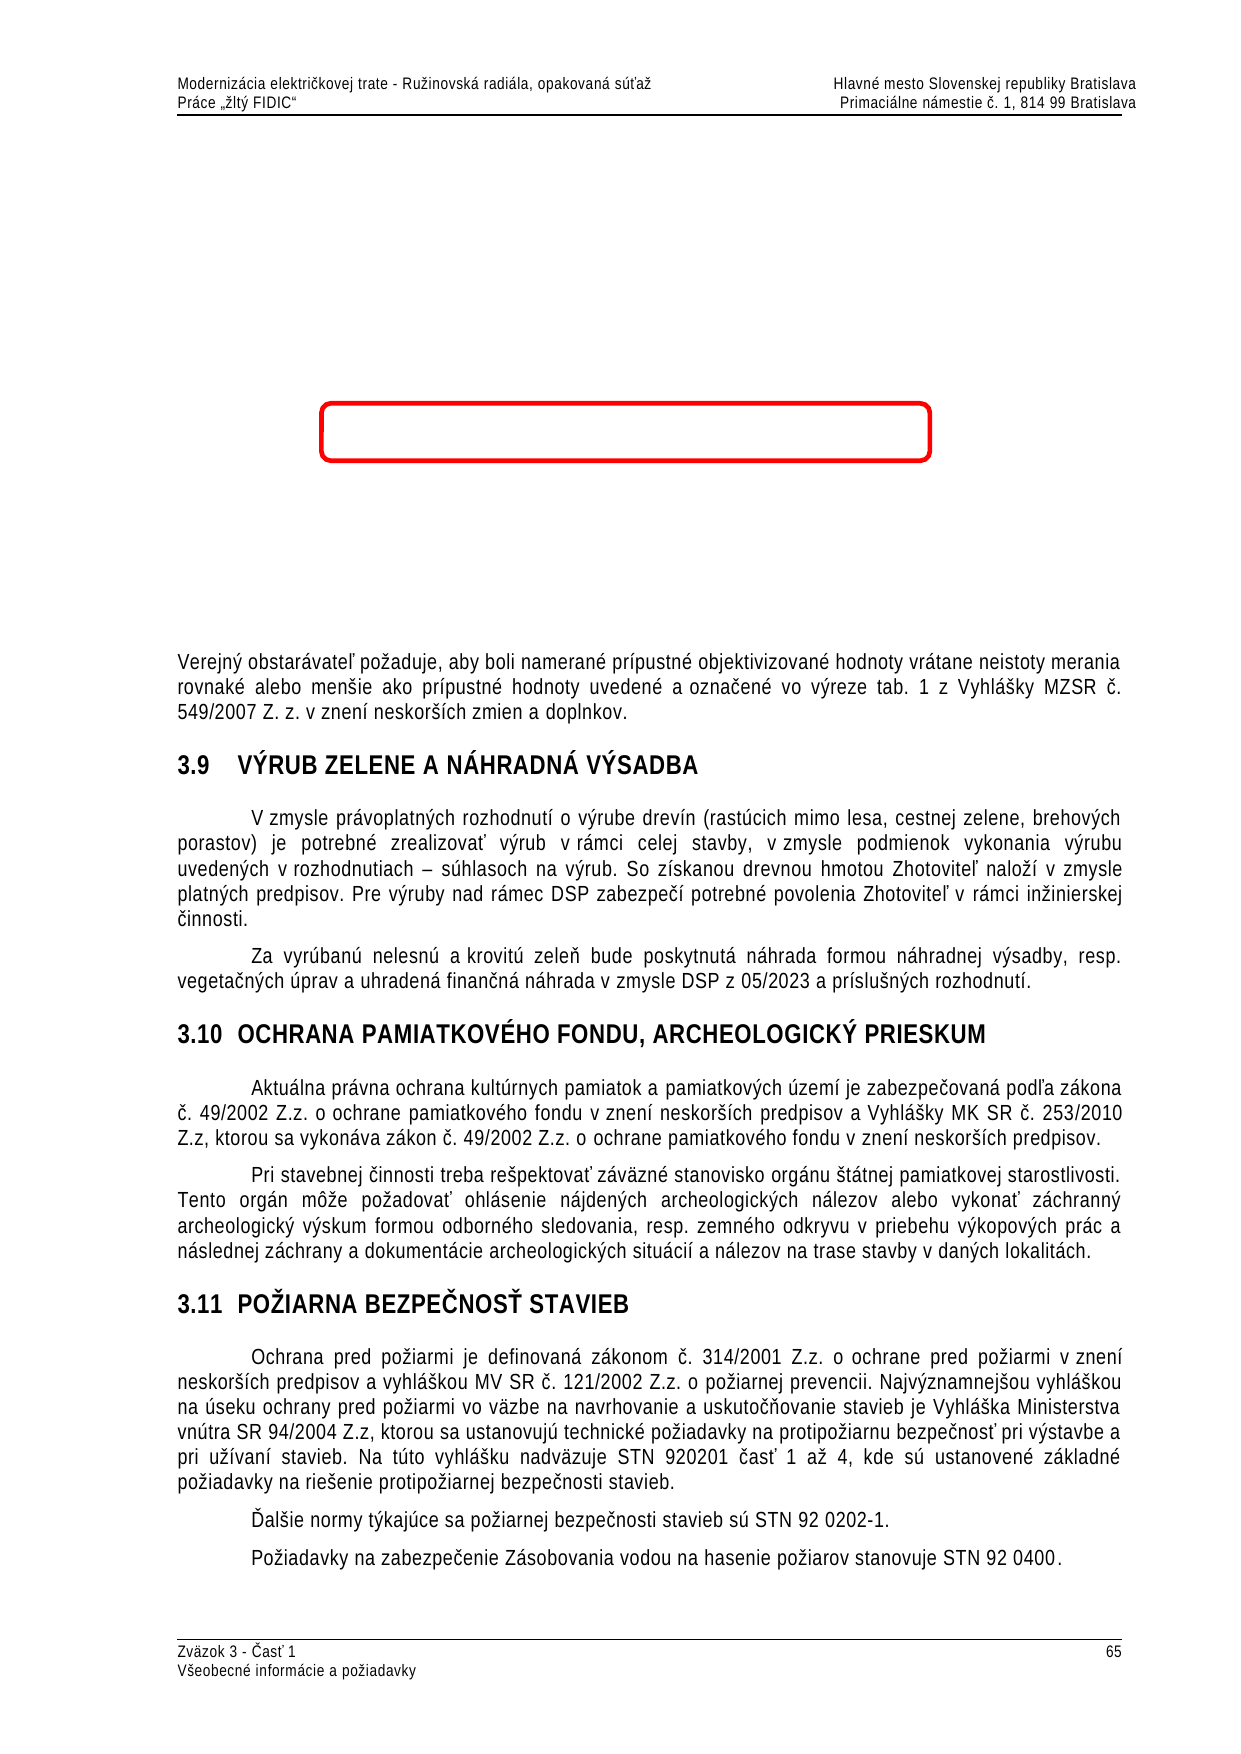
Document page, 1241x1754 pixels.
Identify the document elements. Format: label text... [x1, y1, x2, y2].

text V zmysle právoplatných rozhodnutí o výrube drevín (rastúcich mimo lesa, cestnej zelene, brehových porastov) je potrebné zrealizovať výrub v rámci celej stavby, v zmysle podmienok vykonania výrubu uvedených v rozhodnutiach – súhlasoch na výrub. So získanou drevnou hmotou Zhotoviteľ naloží v zmysle platných predpisov. Pre výruby nad rámec DSP zabezpečí potrebné povolenia Zhotoviteľ v rámci inžinierskej činnosti. [177, 805, 1122, 931]
text Ďalšie normy týkajúce sa požiarnej bezpečnosti stavieb sú STN 92 0202-1. [177, 1507, 1122, 1532]
text Ochrana pred požiarmi je definovaná zákonom č. 314/2001 Z.z. o ochrane pred požiarmi v znení neskorších predpisov a vyhláškou MV SR č. 121/2002 Z.z. o požiarnej prevencii. Najvýznamnejšou vyhláškou na úseku ochrany pred požiarmi vo väzbe na navrhovanie a uskutočňovanie stavieb je Vyhláška Ministerstva vnútra SR 94/2004 Z.z, ktorou sa ustanovujú technické požiadavky na protipožiarnu bezpečnosť pri výstavbe a pri užívaní stavieb. Na túto vyhlášku nadväzuje STN 920201 časť 1 až 4, kde sú ustanovené základné požiadavky na riešenie protipožiarnej bezpečnosti stavieb. [177, 1344, 1122, 1494]
subtitle Ochrana pamiatkového fondu, archeologický prieskum [177, 1018, 1122, 1049]
text Požiadavky na zabezpečenie Zásobovania vodou na hasenie požiarov stanovuje STN 92 0400. [177, 1544, 1122, 1569]
text Verejný obstarávateľ požaduje, aby boli namerané prípustné objektivizované hodnoty vrátane neistoty merania rovnaké alebo menšie ako prípustné hodnoty uvedené a označené vo výreze tab. 1 z Vyhlášky MZSR č. 549/2007 Z. z. v znení neskorších zmien a doplnkov. [177, 649, 1122, 724]
subtitle Výrub zelene a náhradná výsadba [177, 749, 1122, 780]
text Aktuálna právna ochrana kultúrnych pamiatok a pamiatkových území je zabezpečovaná podľa zákona č. 49/2002 Z.z. o ochrane pamiatkového fondu v znení neskorších predpisov a Vyhlášky MK SR č. 253/2010 Z.z, ktorou sa vykonáva zákon č. 49/2002 Z.z. o ochrane pamiatkového fondu v znení neskorších predpisov. [177, 1074, 1122, 1150]
text Pri stavebnej činnosti treba rešpektovať záväzné stanovisko orgánu štátnej pamiatkovej starostlivosti. Tento orgán môže požadovať ohlásenie nájdených archeologických nálezov alebo vykonať záchranný archeologický výskum formou odborného sledovania, resp. zemného odkryvu v priebehu výkopových prác a následnej záchrany a dokumentácie archeologických situácií a nálezov na trase stavby v daných lokalitách. [177, 1162, 1122, 1263]
subtitle Požiarna bezpečnosť stavieb [177, 1288, 1122, 1319]
text Za vyrúbanú nelesnú a krovitú zeleň bude poskytnutá náhrada formou náhradnej výsadby, resp. vegetačných úprav a uhradená finančná náhrada v zmysle DSP z 05/2023 a príslušných rozhodnutí. [177, 943, 1122, 993]
